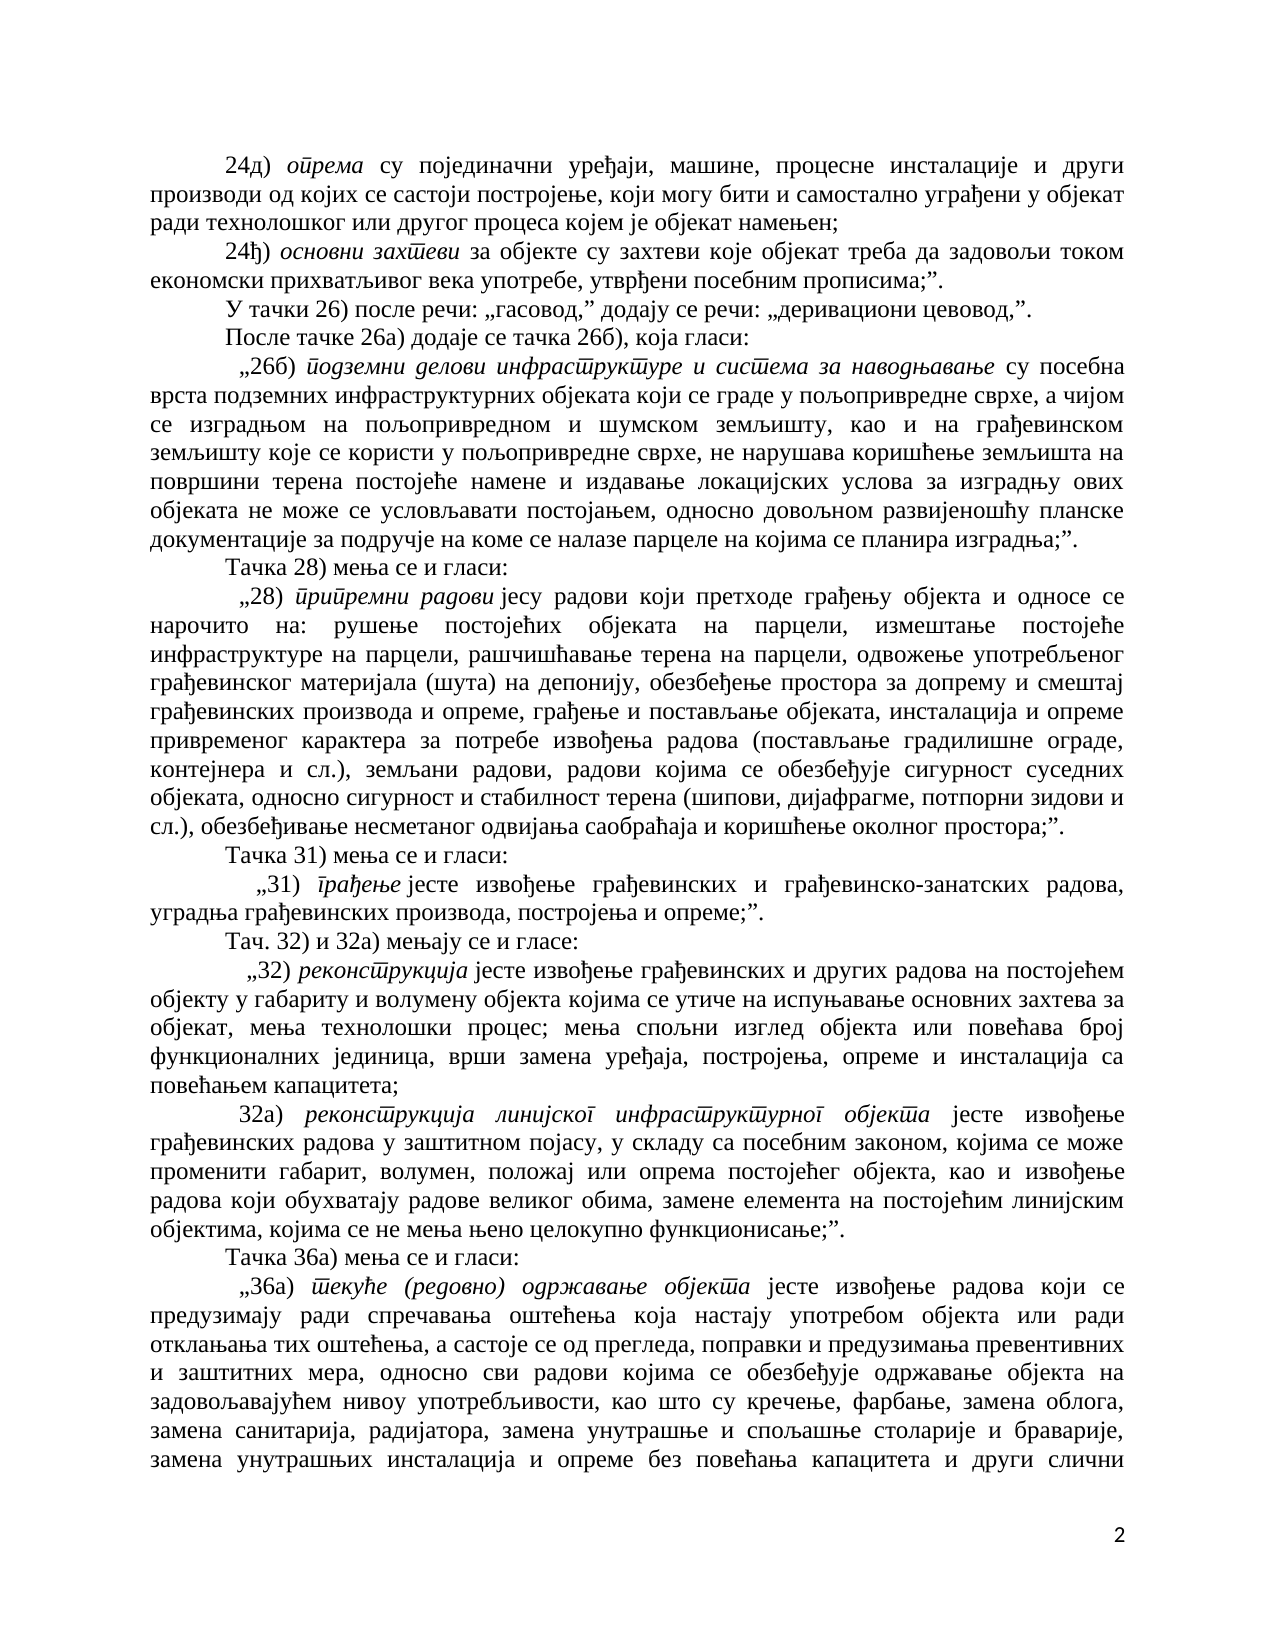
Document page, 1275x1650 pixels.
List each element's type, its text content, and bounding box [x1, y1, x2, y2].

text Тачка 31) мења се и гласи: [150, 840, 1125, 869]
text „32) реконструкција јесте извођење грађевинских и других радова на постојећем објекту у габариту и волумену објекта којима се утиче на испуњавање основних захтева за објекат, мења технолошки процес; мења спољни изглед објекта или повећава број функционалних јединица, врши замена уређаја, постројења, опреме и инсталација са повећањем капацитета; [150, 955, 1125, 1099]
text „26б) подземни делови инфраструктуре и система за наводњавање су посебна врста подземних инфраструктурних објеката који се граде у пољопривредне сврхе, а чијом се изградњом на пољопривредном и шумском земљишту, као и на грађевинском земљишту које се користи у пољопривредне сврхе, не нарушава коришћење земљишта на површини терена постојеће намене и издавање локацијских услова за изградњу ових објеката не може се условљавати постојањем, односно довољном развијеношћу планске документације за подручје на коме се налазе парцеле на којима се планира изградња;”. [150, 351, 1125, 552]
text У тачки 26) после речи: „гасовод,” додају се речи: „деривациони цевовод,”. [150, 294, 1125, 322]
text Тачка 28) мења се и гласи: [150, 552, 1125, 581]
text 24д) опрема су појединачни уређаји, машине, процесне инсталације и други производи од којих се састоји постројење, који могу бити и самостално уграђени у објекат ради технолошког или другог процеса којем је објекат намењен; [150, 150, 1125, 236]
text Тач. 32) и 32а) мењају се и гласе: [150, 926, 1125, 955]
text 32а) реконструкција линијског инфраструктурног објекта јесте извођење грађевинских радова у заштитном појасу, у складу са посебним законом, којима се може променити габарит, волумен, положај или опрема постојећег објекта, као и извођење радова који обухватају радове великог обима, замене елемента на постојећим линијским објектима, којима се не мења њено целокупно функционисање;”. [150, 1099, 1125, 1242]
text „31) грађење јесте извођење грађевинских и грађевинско-занатских радова, уградња грађевинских производа, постројења и опреме;”. [150, 869, 1125, 926]
text Тачка 36a) мења се и гласи: [225, 1242, 1125, 1271]
text „28) припремни радови јесу радови који претходе грађењу објекта и односе се нарочито на: рушење постојећих објеката на парцели, измештање постојеће инфраструктуре на парцели, рашчишћавање терена на парцели, одвожење употребљеног грађевинског материјала (шута) на депонију, обезбеђење простора за допрему и смештај грађевинских производа и опреме, грађење и постављање објеката, инсталација и опреме привременог карактера за потребе извођења радова (постављање градилишне ограде, контејнера и сл.), земљани радови, радови којима се обезбеђује сигурност суседних објеката, односно сигурност и стабилност терена (шипови, дијафрагме, потпорни зидови и сл.), обезбеђивање несметаног одвијања саобраћаја и коришћење околног простора;”. [150, 581, 1125, 840]
text 24ђ) основни захтеви за објекте су захтеви које објекат треба да задовољи током економски прихватљивог века употребе, утврђени посебним прописима;”. [150, 236, 1125, 294]
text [150, 1271, 1125, 1472]
text После тачке 26а) додаје се тачка 26б), која гласи: [150, 322, 1125, 351]
